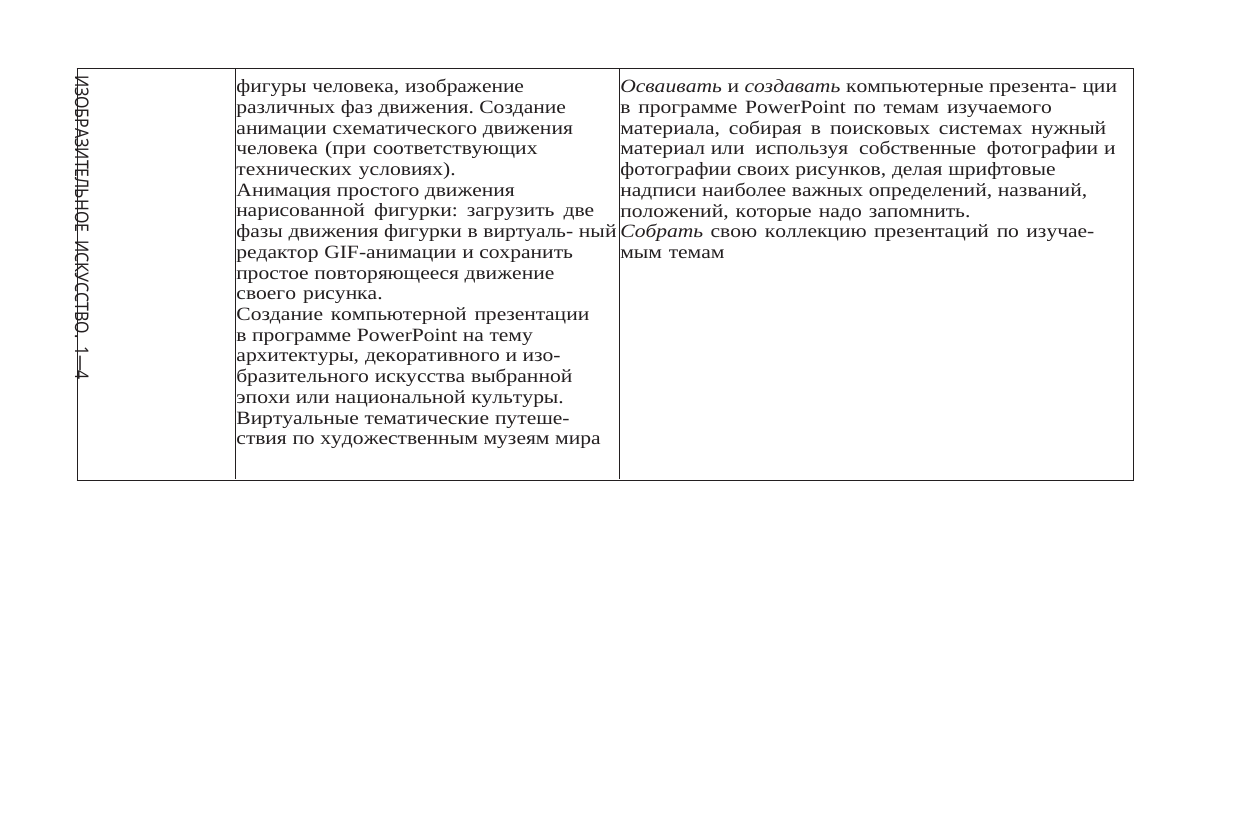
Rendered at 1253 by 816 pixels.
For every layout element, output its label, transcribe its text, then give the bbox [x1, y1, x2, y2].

table_header [78, 69, 235, 479]
table_header Осваивать и создавать компьютерные презента- ции в программе PowerPoint по темам изучаемого материала, собирая в поисковых системах нужный материал или используя собственные фотографии и фотографии своих рисунков, делая шрифтовые надписи наиболее важных определений, названий, положений, которые надо запомнить. Собрать свою коллекцию презентаций по изучае- мым темам [620, 69, 1133, 479]
table_header фигуры человека, изображение различных фаз движения. Создание анимации схематического движения человека (при соответствующих технических условиях). Анимация простого движения нарисованной фигурки: загрузить две фазы движения фигурки в виртуаль- ный редактор GIF-анимации и сохранить простое повторяющееся движение своего рисунка. Создание компьютерной презентации в программе PowerPoint на тему архитектуры, декоративного и изо- бразительного искусства выбранной эпохи или национальной культуры. Виртуальные тематические путеше- ствия по художественным музеям мира [236, 69, 619, 479]
